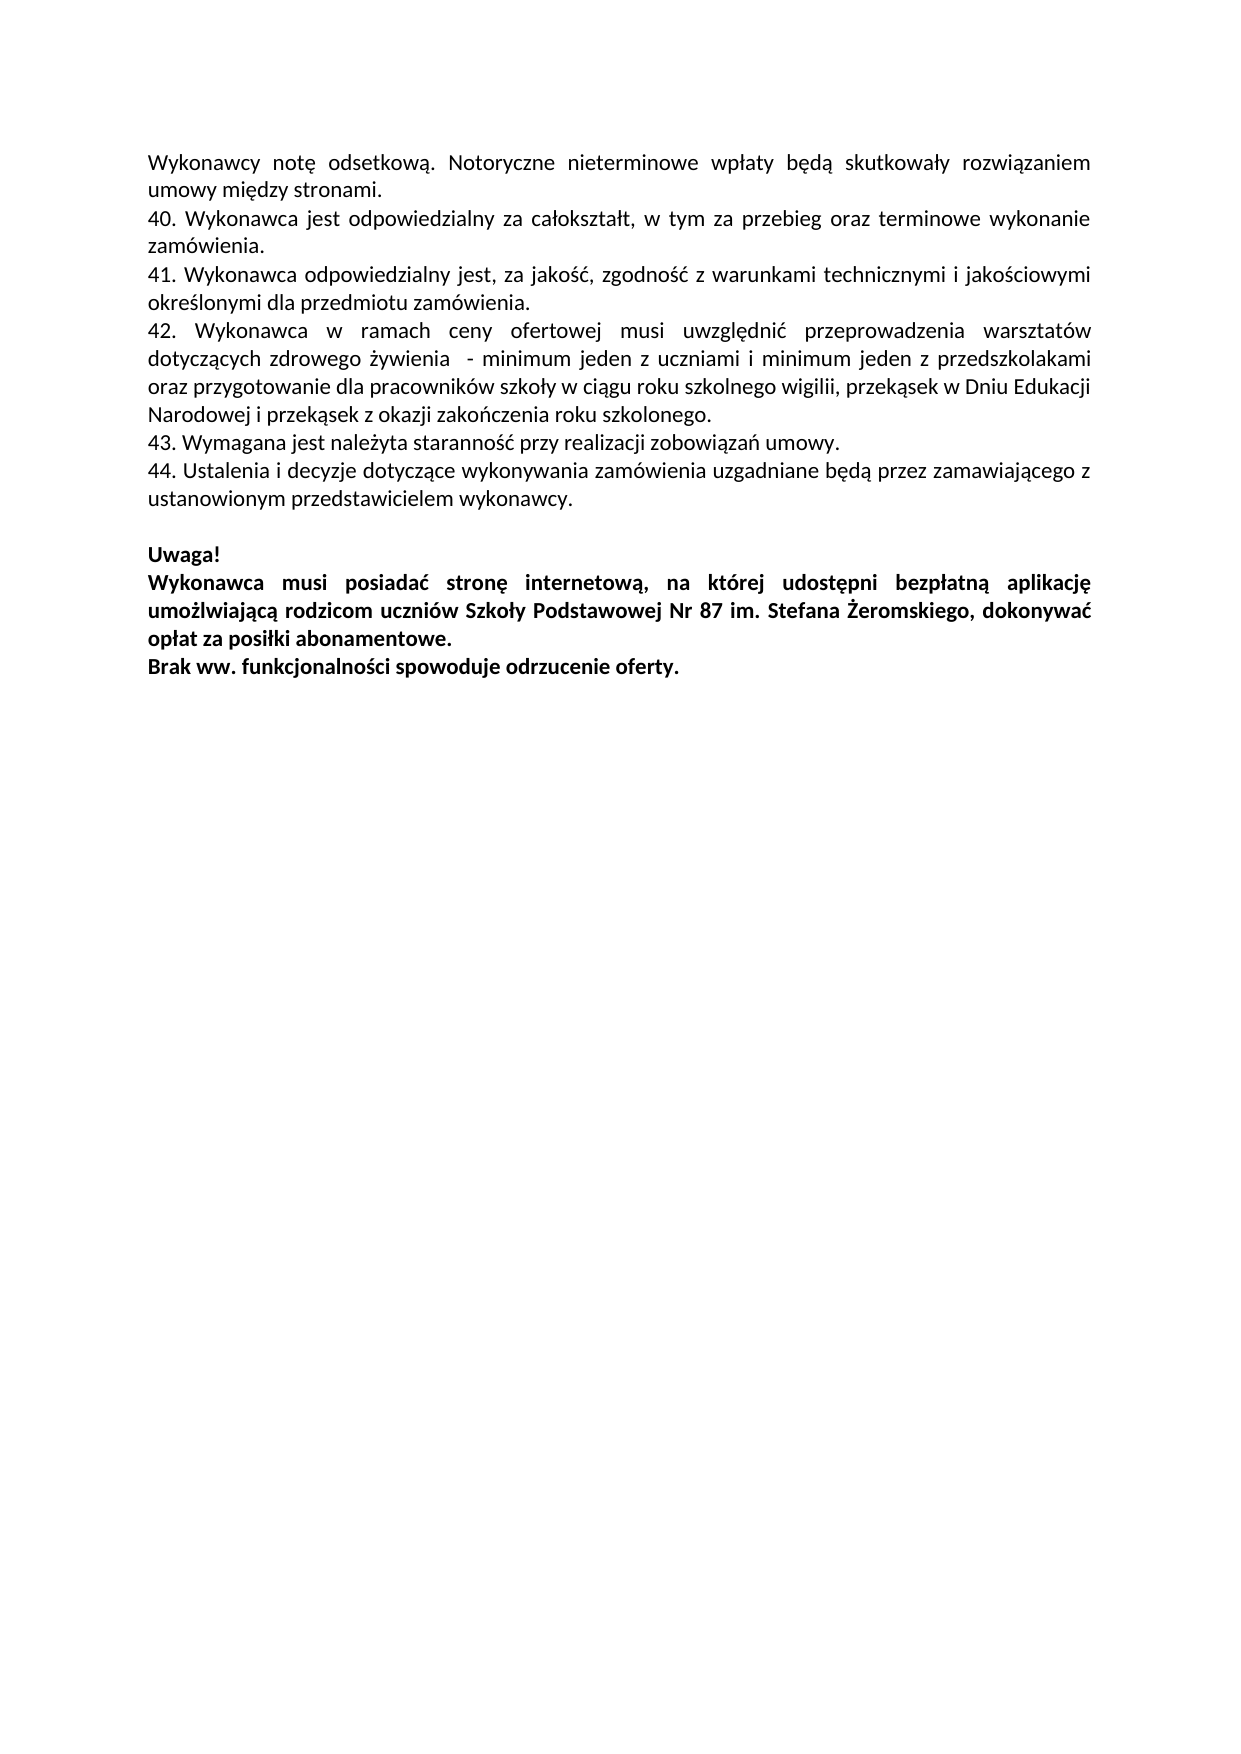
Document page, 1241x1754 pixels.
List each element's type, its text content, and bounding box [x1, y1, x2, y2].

text 43. Wymagana jest należyta staranność przy realizacji zobowiązań umowy. [148, 428, 1093, 456]
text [148, 148, 1093, 204]
text Wykonawca musi posiadać stronę internetową, na której udostępni bezpłatną aplikację umożlwiającą rodzicom uczniów Szkoły Podstawowej Nr 87 im. Stefana Żeromskiego, dokonywać opłat za posiłki abonamentowe. [148, 568, 1092, 652]
text 42. Wykonawca w ramach ceny ofertowej musi uwzględnić przeprowadzenia warsztatów dotyczących zdrowego żywienia - minimum jeden z uczniami i minimum jeden z przedszkolakami oraz przygotowanie dla pracowników szkoły w ciągu roku szkolnego wigilii, przekąsek w Dniu Edukacji Narodowej i przekąsek z okazji zakończenia roku szkolonego. [148, 316, 1093, 428]
text 40. Wykonawca jest odpowiedzialny za całokształt, w tym za przebieg oraz terminowe wykonanie zamówienia. [148, 204, 1093, 260]
text 41. Wykonawca odpowiedzialny jest, za jakość, zgodność z warunkami technicznymi i jakościowymi określonymi dla przedmiotu zamówienia. [148, 260, 1093, 316]
text Brak ww. funkcjonalności spowoduje odrzucenie oferty. [148, 652, 1092, 680]
text 44. Ustalenia i decyzje dotyczące wykonywania zamówienia uzgadniane będą przez zamawiającego z ustanowionym przedstawicielem wykonawcy. [148, 456, 1093, 512]
text Uwaga! [148, 540, 1092, 568]
